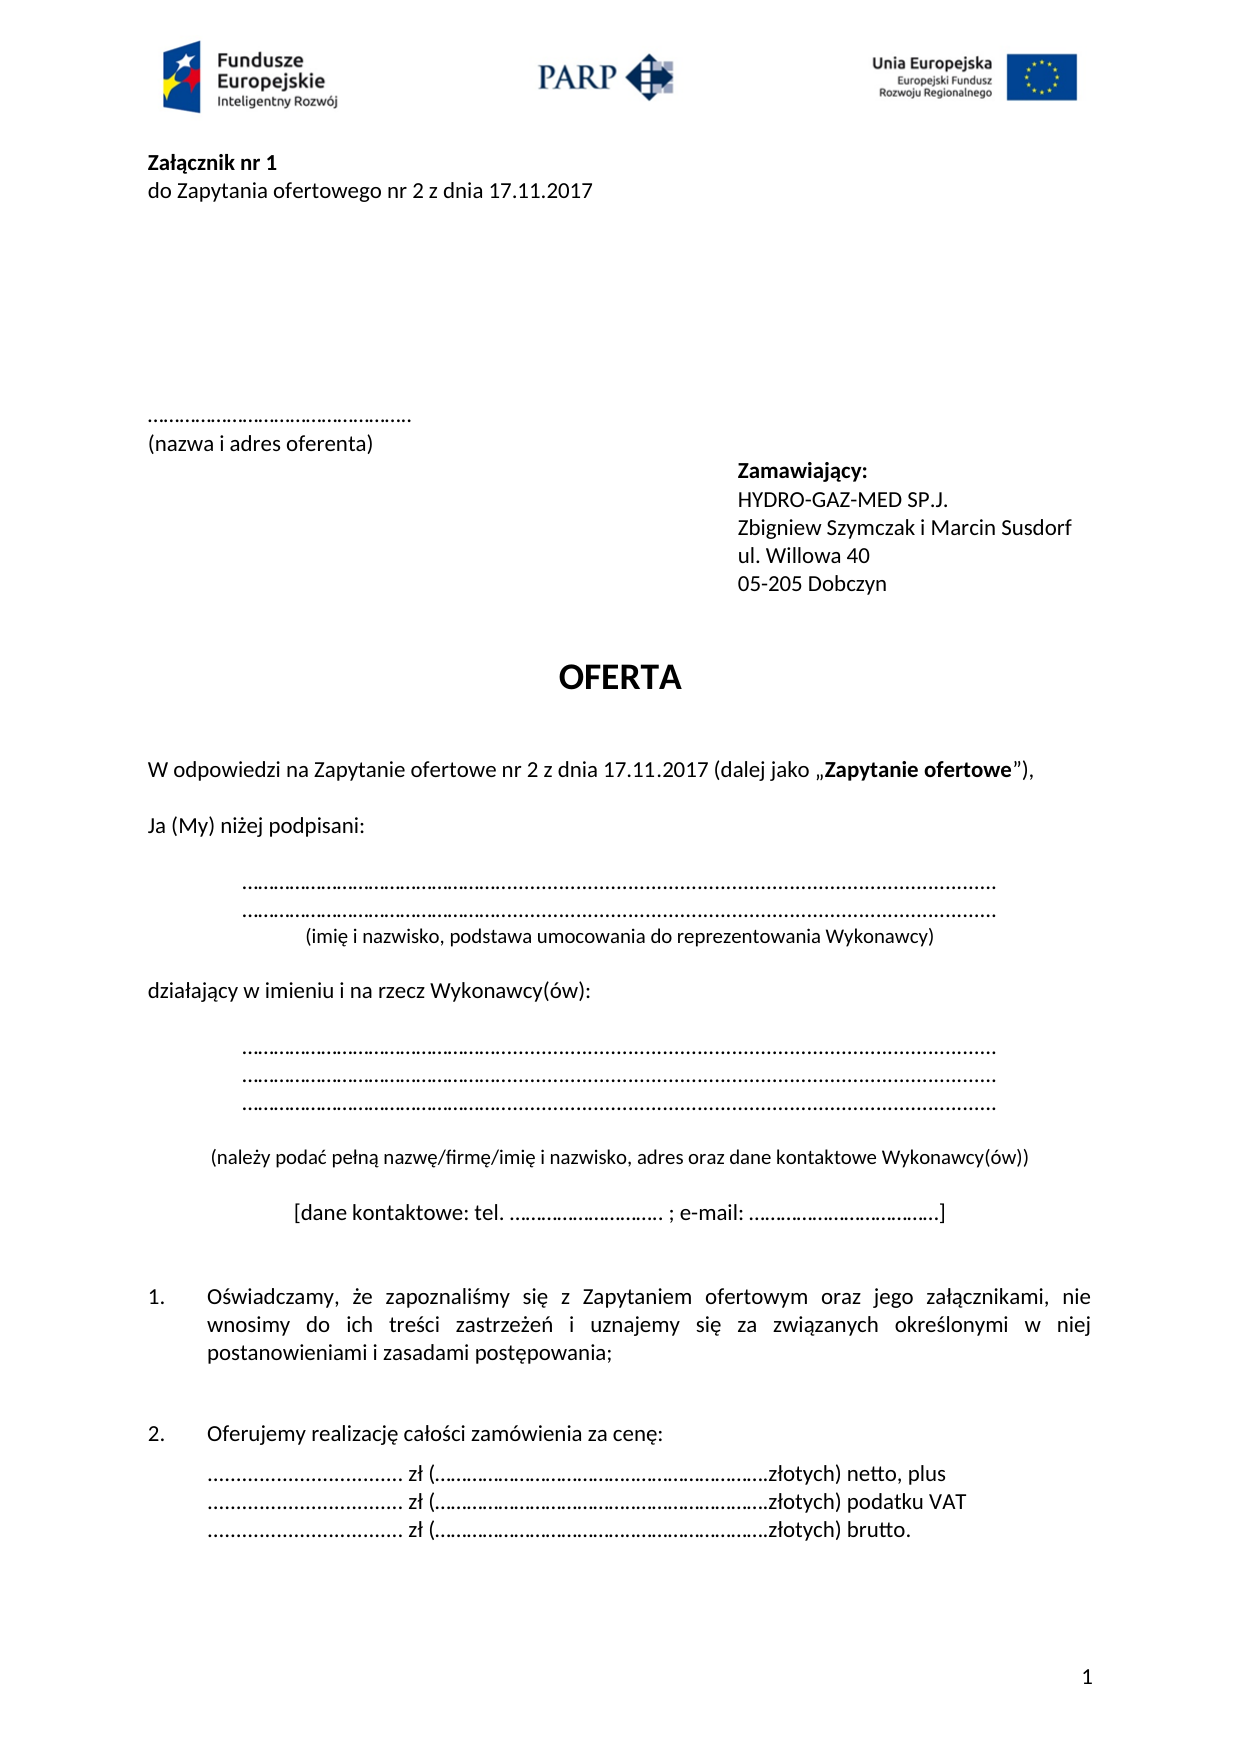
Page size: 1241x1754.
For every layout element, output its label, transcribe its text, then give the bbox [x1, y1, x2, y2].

text …………………………………………....................................................................................... [148, 1060, 1092, 1088]
text działający w imieniu i na rzecz Wykonawcy(ów): [148, 976, 1092, 1004]
text ………………………………………….. [148, 401, 1092, 429]
text .................................. zł (………………………………..…………………….złotych) netto, plus [148, 1459, 1092, 1487]
text …………………………………………....................................................................................... [148, 1032, 1092, 1060]
text Załącznik nr 1 [148, 148, 1092, 176]
text (nazwa i adres oferenta) [148, 429, 1092, 457]
text Ja (My) niżej podpisani: [148, 811, 1092, 839]
list Oświadczamy, że zapoznaliśmy się z Zapytaniem ofertowym oraz jego załącznikami, nie wnosimy do ich treści zastrzeżeń i uznajemy się za związanych określonymi w niej postanowieniami i zasadami postępowania; [148, 1282, 1092, 1366]
text ul. Willowa 40 [738, 541, 1092, 569]
text …………………………………………....................................................................................... [148, 1088, 1092, 1116]
text 05-205 Dobczyn [738, 569, 1092, 597]
list Oferujemy realizację całości zamówienia za cenę: [148, 1419, 1092, 1447]
text .................................. zł (………………………………..…………………….złotych) brutto. [207, 1516, 1092, 1543]
text …………………………………………....................................................................................... [148, 867, 1092, 895]
text .................................. zł (………………………………..…………………….złotych) podatku VAT [207, 1487, 1092, 1516]
text …………………………………………....................................................................................... [148, 895, 1092, 923]
text Zamawiający: [664, 457, 1092, 485]
text do Zapytania ofertowego nr 2 z dnia 17.11.2017 [148, 176, 1092, 204]
text (należy podać pełną nazwę/firmę/imię i nazwisko, adres oraz dane kontaktowe Wykonawcy(ów)) [148, 1144, 1092, 1170]
text (imię i nazwisko, podstawa umocowania do reprezentowania Wykonawcy) [148, 923, 1092, 948]
text W odpowiedzi na Zapytanie ofertowe nr 2 z dnia 17.11.2017 (dalej jako „Zapytanie ofertowe”), [148, 755, 1092, 783]
text [dane kontaktowe: tel. ……………………….. ; e-mail: ………………………………] [148, 1198, 1092, 1226]
text Zbigniew Szymczak i Marcin Susdorf [738, 513, 1092, 541]
picture [147, 35, 1087, 121]
text HYDRO-GAZ-MED SP.J. [738, 485, 1092, 513]
text OFERTA [148, 653, 1092, 699]
